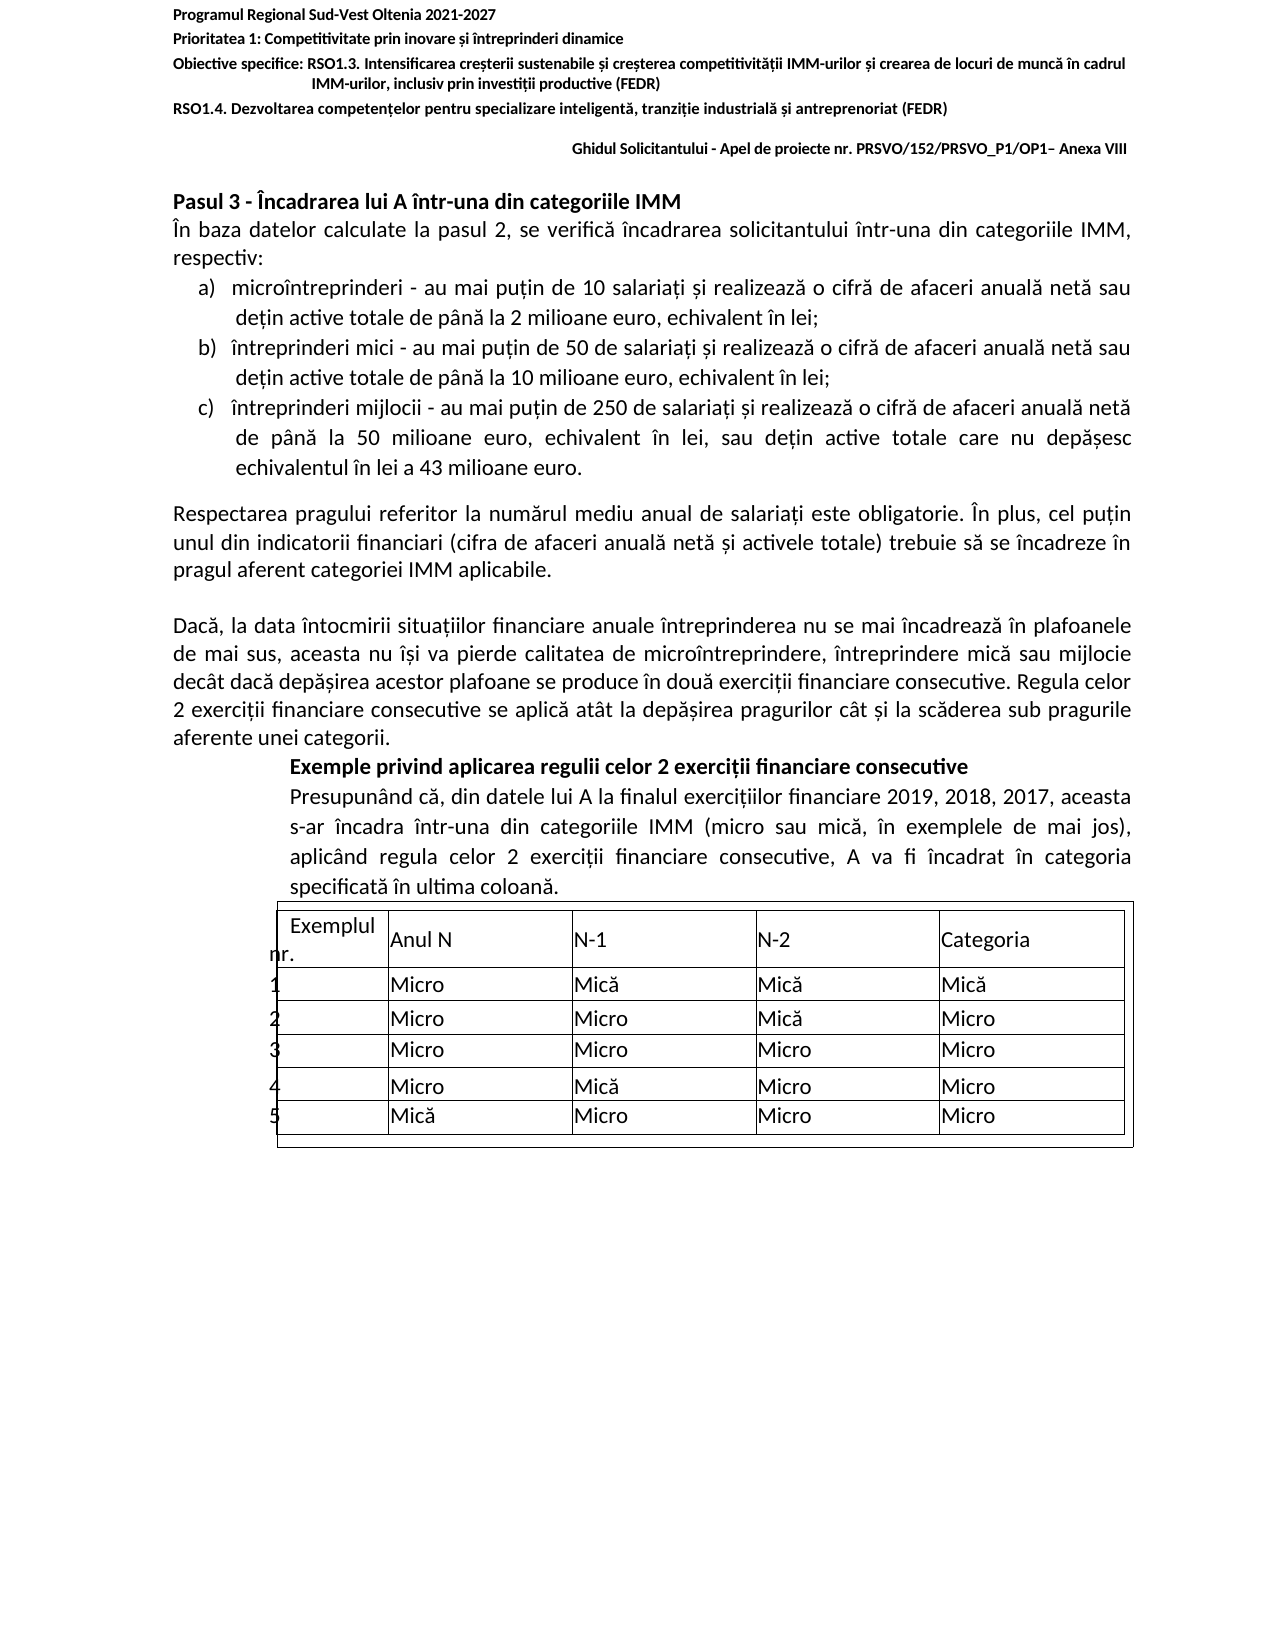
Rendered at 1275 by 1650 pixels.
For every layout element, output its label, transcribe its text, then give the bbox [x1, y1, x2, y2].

table_cell Micro [389, 968, 572, 1000]
table_cell Mică [757, 968, 939, 1000]
table_cell Micro [389, 1068, 572, 1100]
table_header Categoria [940, 911, 1124, 967]
table_cell Micro [940, 1068, 1124, 1100]
list întreprinderi mijlocii - au mai puţin de 250 de salariaţi şi realizează o cifră de afaceri anuală netă de până la 50 milioane euro, echivalent în lei, sau deţin active totale care nu depăşesc echivalentul în lei a 43 milioane euro. [198, 391, 1133, 481]
table_cell Micro [757, 1068, 939, 1100]
table_cell Micro [757, 1101, 939, 1134]
table_cell Micro [940, 1101, 1124, 1134]
table_cell Micro [940, 1001, 1124, 1034]
table_cell Micro [573, 1035, 756, 1067]
text În baza datelor calculate la pasul 2, se verifică încadrarea solicitantului într-una din categoriile IMM, respectiv: [173, 215, 1133, 271]
table_cell Micro [389, 1035, 572, 1067]
table_cell Micro [573, 1101, 756, 1134]
table_cell Micro [389, 1001, 572, 1034]
table_cell Mică [757, 1001, 939, 1034]
table_cell 5 [278, 1101, 388, 1134]
table_cell Mică [389, 1101, 572, 1134]
list microîntreprinderi - au mai puţin de 10 salariaţi şi realizează o cifră de afaceri anuală netă sau deţin active totale de până la 2 milioane euro, echivalent în lei; [198, 271, 1133, 331]
table_cell 2 [278, 1001, 388, 1034]
table_cell Mică [940, 968, 1124, 1000]
table_cell 3 [278, 1035, 388, 1067]
table_cell 1 [278, 968, 388, 1000]
table_cell Micro [757, 1035, 939, 1067]
table_cell Mică [573, 968, 756, 1000]
subtitle Exemple privind aplicarea regulii celor 2 exerciţii financiare consecutive [289, 751, 1133, 781]
table_header N-1 [573, 911, 756, 967]
table_header Anul N [389, 911, 572, 967]
table_cell 4 [278, 1068, 388, 1100]
subtitle Pasul 3 - Încadrarea lui A într-una din categoriile IMM [173, 187, 1133, 215]
text Presupunând că, din datele lui A la finalul exerciţiilor financiare 2019, 2018, 2017, aceasta s-ar încadra într-una din categoriile IMM (micro sau mică, în exemplele de mai jos), aplicând regula celor 2 exerciţii financiare consecutive, A va fi încadrat în categoria specificată în ultima coloană. [289, 781, 1133, 901]
table_cell Micro [940, 1035, 1124, 1067]
table_cell Mică [573, 1068, 756, 1100]
list întreprinderi mici - au mai puţin de 50 de salariaţi şi realizează o cifră de afaceri anuală netă sau deţin active totale de până la 10 milioane euro, echivalent în lei; [198, 331, 1133, 391]
table_cell Micro [573, 1001, 756, 1034]
text Dacă, la data întocmirii situaţiilor financiare anuale întreprinderea nu se mai încadrează în plafoanele de mai sus, aceasta nu îşi va pierde calitatea de microîntreprindere, întreprindere mică sau mijlocie decât dacă depăşirea acestor plafoane se produce în două exerciţii financiare consecutive. Regula celor 2 exerciţii financiare consecutive se aplică atât la depăşirea pragurilor cât şi la scăderea sub pragurile aferente unei categorii. [173, 611, 1133, 751]
table_header N-2 [757, 911, 939, 967]
table_header Exemplul nr. [278, 911, 388, 967]
text Respectarea pragului referitor la numărul mediu anual de salariaţi este obligatorie. În plus, cel puţin unul din indicatorii financiari (cifra de afaceri anuală netă şi activele totale) trebuie să se încadreze în pragul aferent categoriei IMM aplicabile. [173, 499, 1133, 583]
